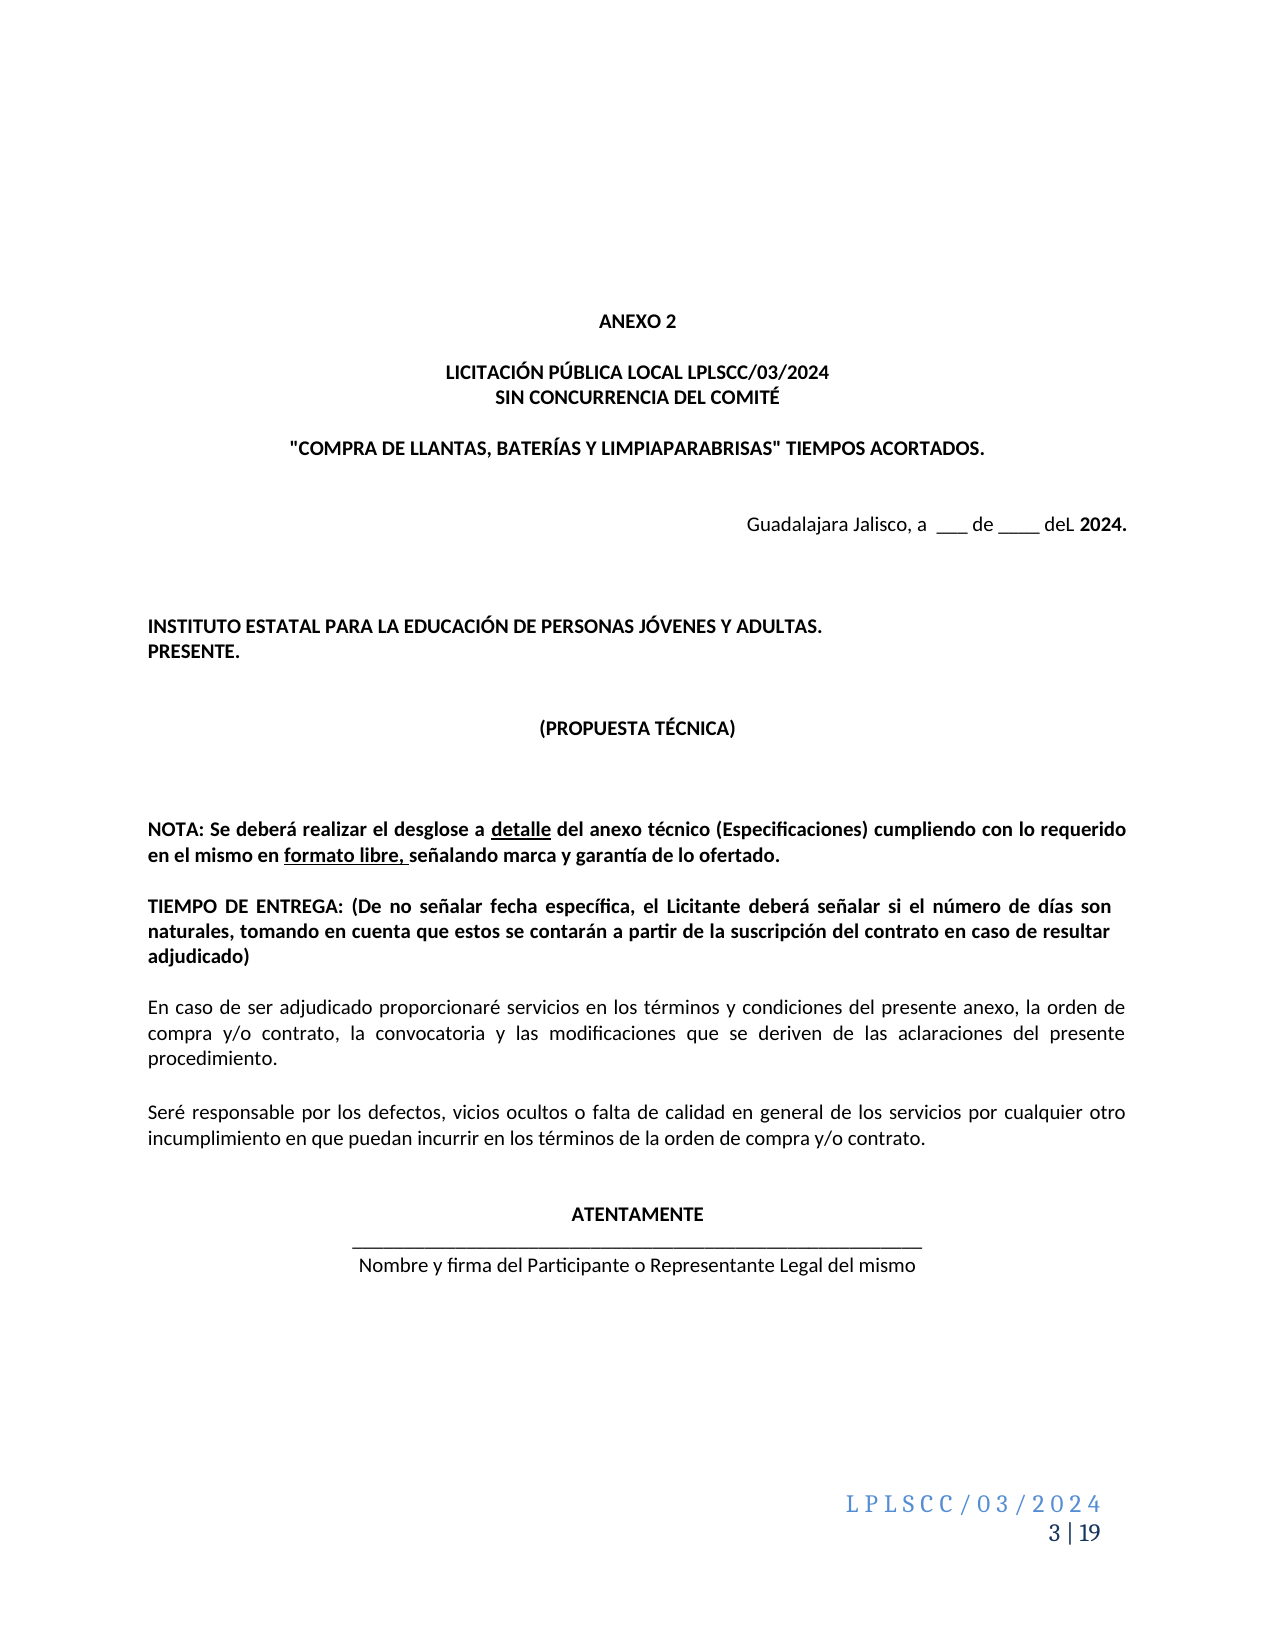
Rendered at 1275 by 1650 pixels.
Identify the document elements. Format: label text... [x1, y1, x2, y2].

text Seré responsable por los defectos, vicios ocultos o falta de calidad en general de los servicios por cualquier otro incumplimiento en que puedan incurrir en los términos de la orden de compra y/o contrato. [148, 1099, 1127, 1150]
text _______________________________________________________ [148, 1227, 1127, 1252]
text PRESENTE. [148, 639, 1127, 664]
text (PROPUESTA TÉCNICA) [148, 715, 1127, 740]
text INSTITUTO ESTATAL PARA LA EDUCACIÓN DE PERSONAS JÓVENES Y ADULTAS. [148, 613, 1127, 639]
text SIN CONCURRENCIA DEL COMITÉ [148, 384, 1127, 410]
text NOTA: Se deberá realizar el desglose a detalle del anexo técnico (Especificaciones) cumpliendo con lo requerido en el mismo en formato libre, señalando marca y garantía de lo ofertado. [148, 817, 1127, 867]
text En caso de ser adjudicado proporcionaré servicios en los términos y condiciones del presente anexo, la orden de compra y/o contrato, la convocatoria y las modificaciones que se deriven de las aclaraciones del presente procedimiento. [148, 994, 1127, 1071]
text Nombre y firma del Participante o Representante Legal del mismo [148, 1252, 1127, 1277]
text "COMPRA DE LLANTAS, BATERÍAS Y LIMPIAPARABRISAS" TIEMPOS ACORTADOS. [148, 435, 1127, 461]
text ATENTAMENTE [148, 1201, 1127, 1227]
text LICITACIÓN PÚBLICA LOCAL LPLSCC/03/2024 [148, 359, 1127, 384]
text Guadalajara Jalisco, a ___ de ____ deL 2024. [148, 512, 1127, 537]
text ANEXO 2 [148, 308, 1127, 334]
text TIEMPO DE ENTREGA: (De no señalar fecha específica, el Licitante deberá señalar si el número de días son naturales, tomando en cuenta que estos se contarán a partir de la suscripción del contrato en caso de resultar adjudicado) [148, 893, 1113, 969]
